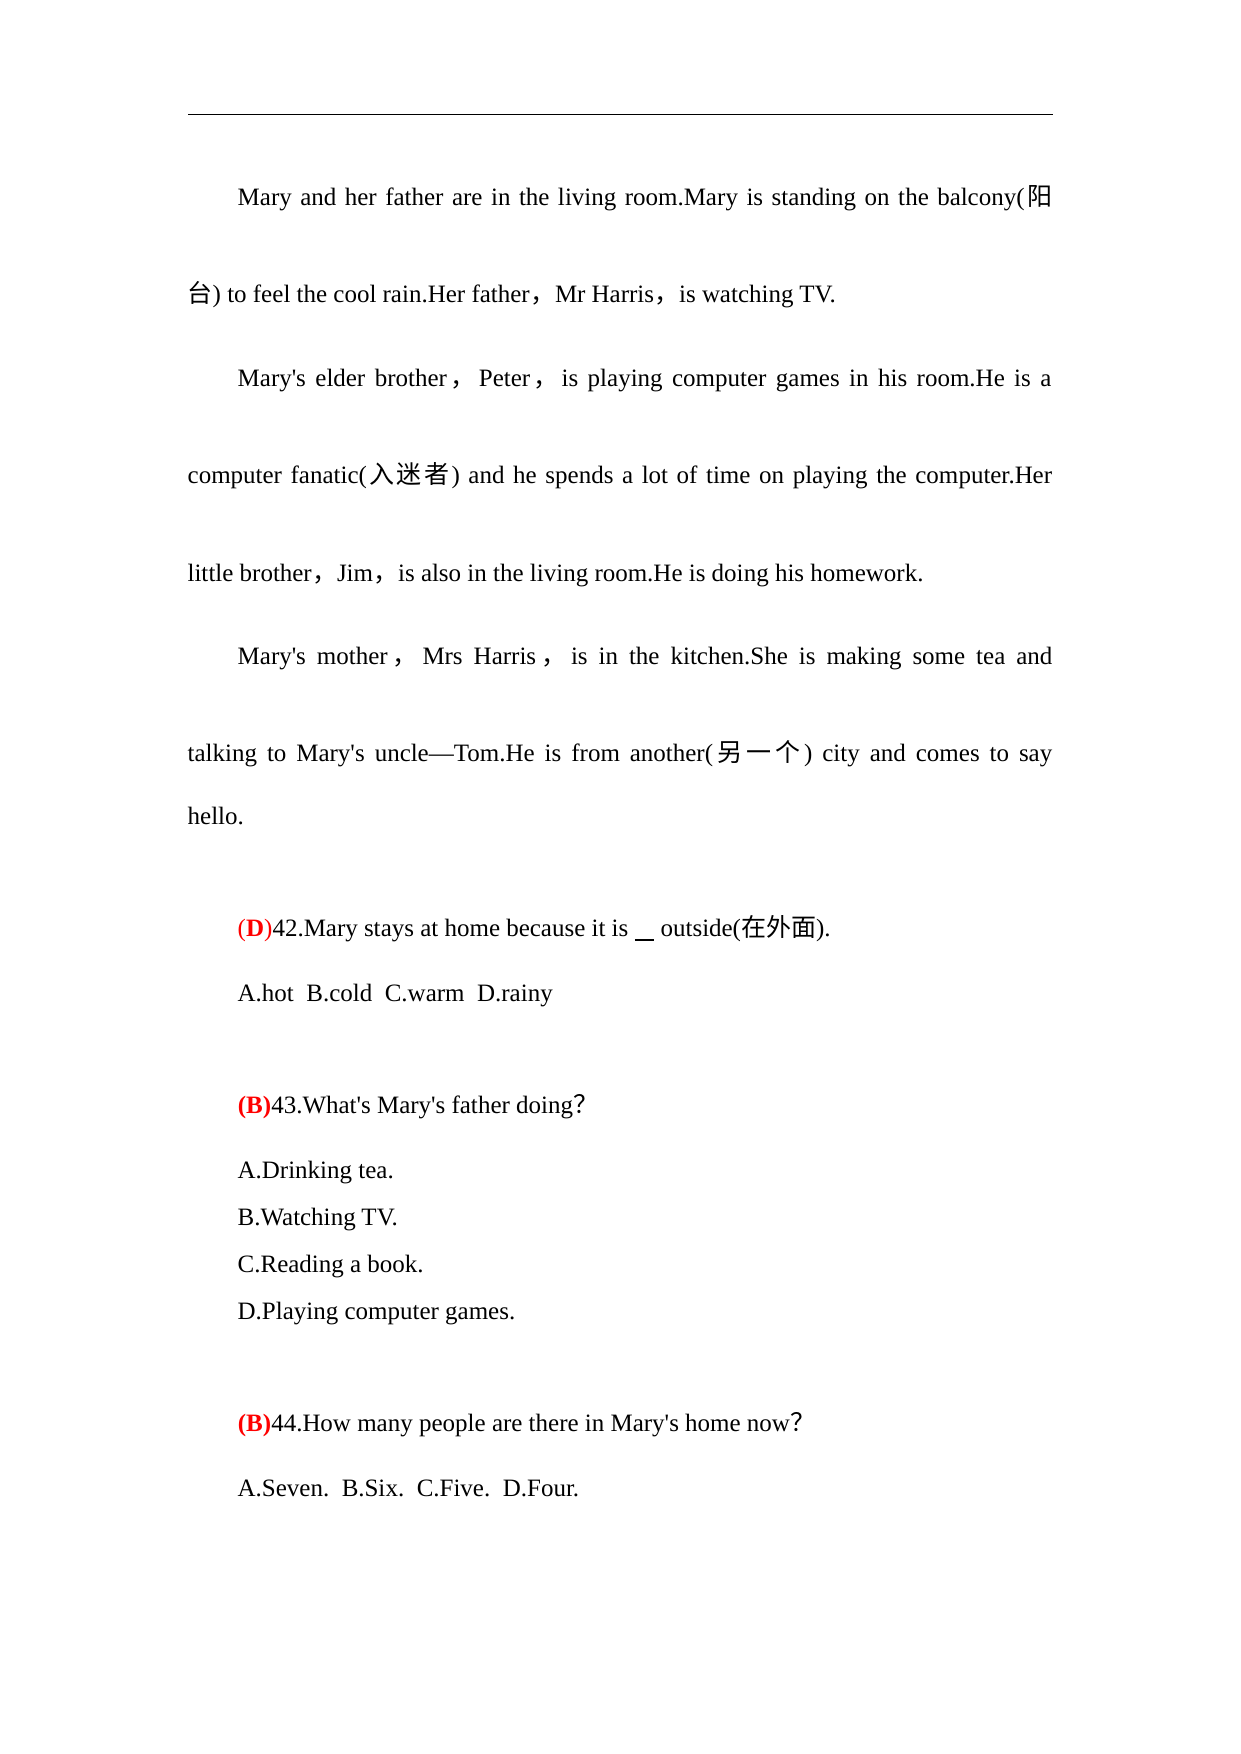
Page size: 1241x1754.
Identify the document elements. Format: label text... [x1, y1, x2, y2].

text A.Seven. B.Six. C.Five. D.Four. [187, 1471, 1053, 1503]
text D.Playing computer games. [187, 1294, 1053, 1326]
text (D)42.Mary stays at home because it is outside(在外面). [187, 893, 1053, 958]
text C.Reading a book. [187, 1247, 1053, 1279]
text Mary's elder brother，Peter，is playing computer games in his room.He is a computer fanatic(入迷者) and he spends a lot of time on playing the computer.Her little brother，Jim，is also in the living room.He is doing his homework. [187, 343, 1053, 603]
text (B)44.How many people are there in Mary's home now？ [187, 1388, 1053, 1453]
text (B)43.What's Mary's father doing？[来源:Zxxk.Com] [187, 1070, 1053, 1135]
text A.hot B.cold C.warm D.rainy [187, 976, 1053, 1009]
text A.Drinking tea. [来源:学*科*网] [187, 1153, 1053, 1186]
text Mary's mother，Mrs Harris，is in the kitchen.She is making some tea and talking to Mary's uncle—Tom.He is from another(另一个) city and comes to say hello. [187, 621, 1053, 832]
text B.Watching TV. [187, 1200, 1053, 1233]
text Mary and her father are in the living room.Mary is standing on the balcony(阳台) to feel the cool rain.Her father，Mr Harris，is watching TV. [187, 162, 1053, 324]
